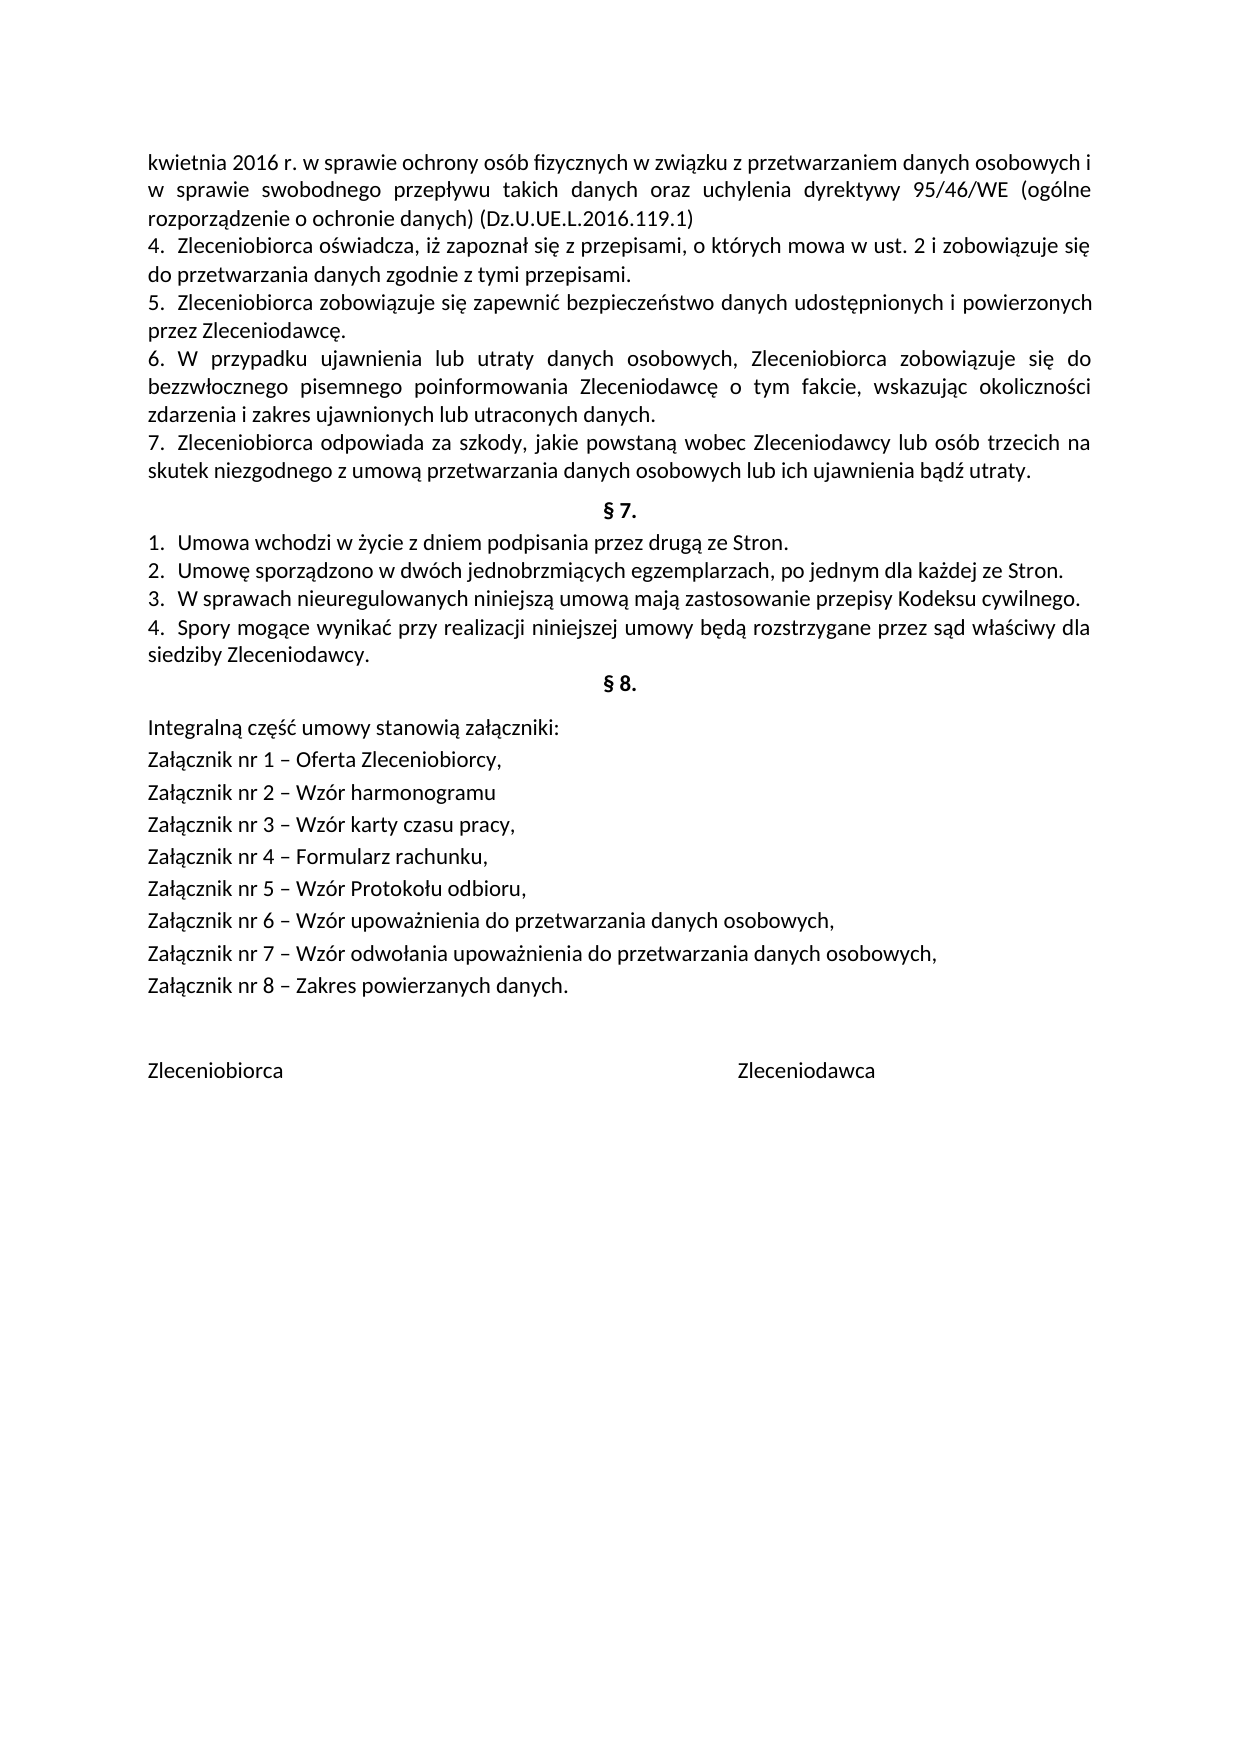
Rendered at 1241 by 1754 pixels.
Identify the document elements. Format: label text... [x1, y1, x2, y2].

text Załącznik nr 2 – Wzór harmonogramu [148, 778, 1093, 806]
text Załącznik nr 3 – Wzór karty czasu pracy, [148, 810, 1093, 838]
list § 8. [148, 669, 1093, 697]
list Umowę sporządzono w dwóch jednobrzmiących egzemplarzach, po jednym dla każdej ze Stron. [148, 557, 1093, 584]
text Załącznik nr 4 – Formularz rachunku, [148, 842, 1093, 870]
text Integralną część umowy stanowią załączniki: [148, 713, 1093, 741]
list Zleceniobiorca odpowiada za szkody, jakie powstaną wobec Zleceniodawcy lub osób trzecich na skutek niezgodnego z umową przetwarzania danych osobowych lub ich ujawnienia bądź utraty. [148, 428, 1093, 484]
text Załącznik nr 5 – Wzór Protokołu odbioru, [148, 874, 1093, 902]
list W sprawach nieuregulowanych niniejszą umową mają zastosowanie przepisy Kodeksu cywilnego. [148, 584, 1093, 613]
list W przypadku ujawnienia lub utraty danych osobowych, Zleceniobiorca zobowiązuje się do bezzwłocznego pisemnego poinformowania Zleceniodawcę o tym fakcie, wskazując okoliczności zdarzenia i zakres ujawnionych lub utraconych danych. [148, 344, 1093, 428]
list § 7. [148, 496, 1093, 524]
list Spory mogące wynikać przy realizacji niniejszej umowy będą rozstrzygane przez sąd właściwy dla siedziby Zleceniodawcy. [148, 613, 1093, 669]
list Umowa wchodzi w życie z dniem podpisania przez drugą ze Stron. [148, 528, 1093, 557]
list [148, 148, 1093, 232]
text Załącznik nr 7 – Wzór odwołania upoważnienia do przetwarzania danych osobowych, [148, 939, 1093, 967]
text Zleceniobiorca Zleceniodawca [148, 1056, 1093, 1084]
text Załącznik nr 8 – Zakres powierzanych danych. [148, 971, 1093, 999]
text Załącznik nr 1 – Oferta Zleceniobiorcy, [148, 746, 1093, 773]
text Załącznik nr 6 – Wzór upoważnienia do przetwarzania danych osobowych, [148, 906, 1093, 934]
list Zleceniobiorca oświadcza, iż zapoznał się z przepisami, o których mowa w ust. 2 i zobowiązuje się do przetwarzania danych zgodnie z tymi przepisami. [148, 232, 1093, 288]
list Zleceniobiorca zobowiązuje się zapewnić bezpieczeństwo danych udostępnionych i powierzonych przez Zleceniodawcę. [148, 288, 1093, 344]
